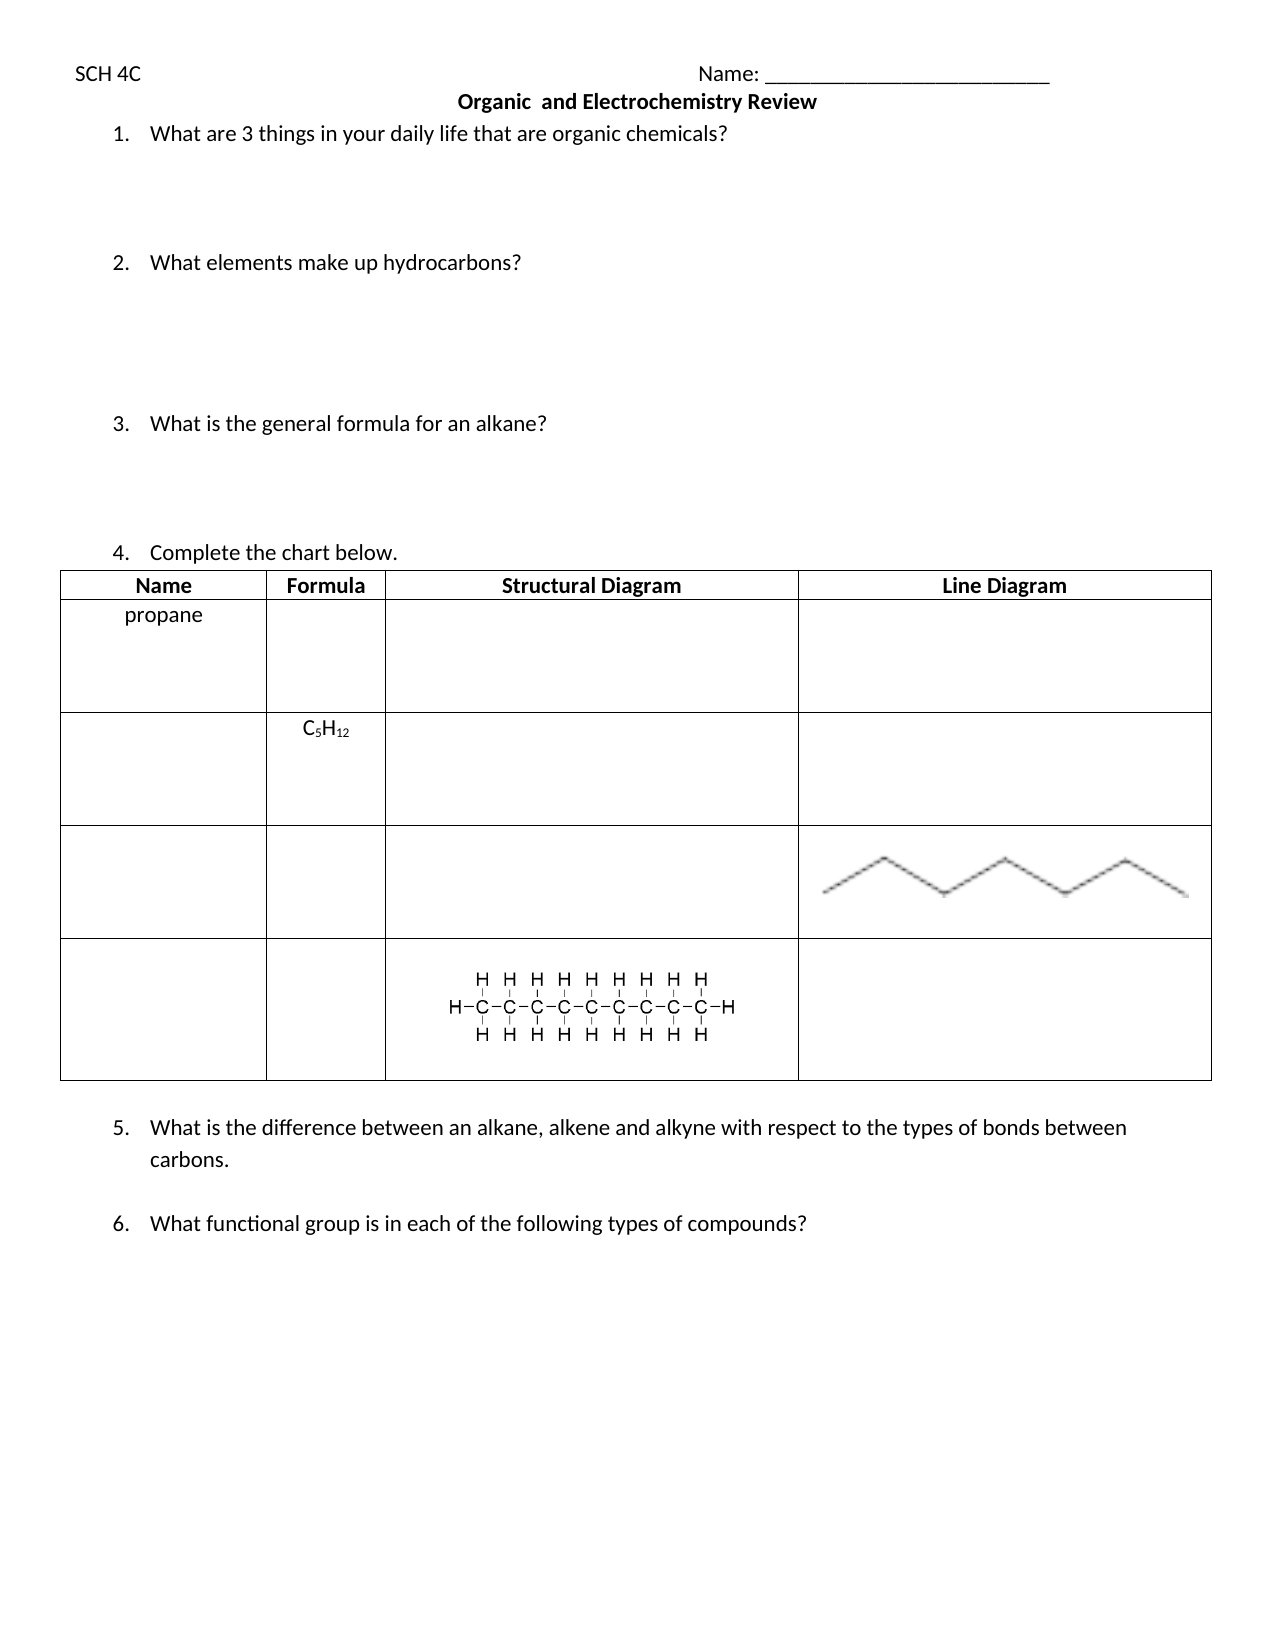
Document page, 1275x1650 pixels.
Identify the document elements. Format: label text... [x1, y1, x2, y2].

table_header Structural Diagram [386, 571, 798, 599]
list What is the general formula for an alkane? [112, 409, 1200, 437]
table_cell [386, 826, 798, 938]
table_cell [267, 826, 385, 938]
table_cell [799, 600, 1211, 712]
table_cell [799, 939, 1211, 1079]
table_cell C5H12 [267, 713, 385, 825]
table_cell [386, 713, 798, 825]
table_cell propane [61, 600, 266, 712]
table_cell [267, 600, 385, 712]
table_header Formula [267, 571, 385, 599]
table_cell [799, 713, 1211, 825]
table_cell [386, 600, 798, 712]
table_cell [61, 939, 266, 1079]
table_cell [61, 713, 266, 825]
text Organic and Electrochemistry Review [75, 87, 1200, 115]
list What functional group is in each of the following types of compounds? [112, 1209, 1200, 1237]
list Complete the chart below. [112, 538, 1200, 566]
table_cell [61, 826, 266, 938]
table_header Name [61, 571, 266, 599]
table_cell [799, 826, 1211, 938]
list What is the difference between an alkane, alkene and alkyne with respect to the types of bonds between carbons. [112, 1113, 1200, 1173]
table_cell [386, 939, 798, 1079]
picture [444, 967, 739, 1045]
table_cell [267, 939, 385, 1079]
table_header Line Diagram [799, 571, 1211, 599]
list What are 3 things in your daily life that are organic chemicals? [112, 119, 1200, 147]
list What elements make up hydrocarbons? [112, 248, 1200, 276]
